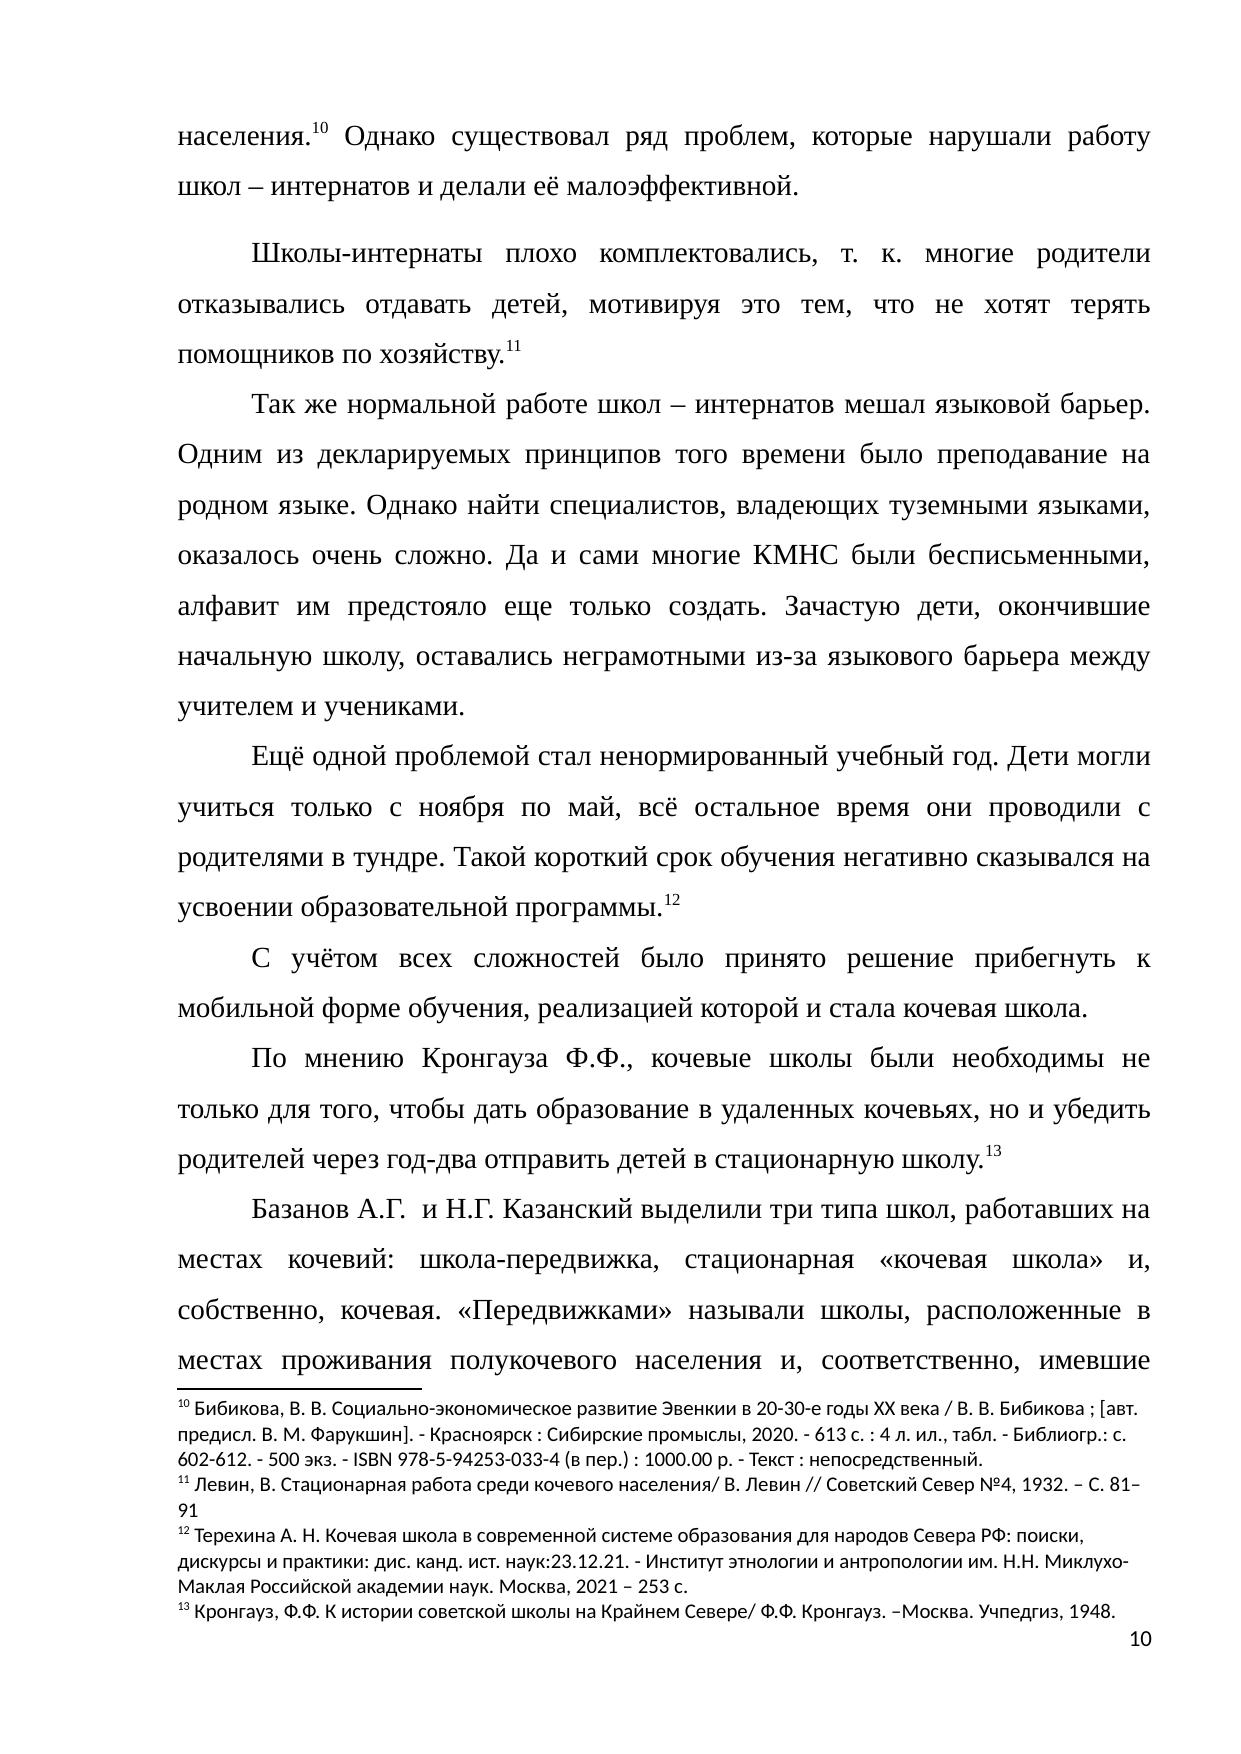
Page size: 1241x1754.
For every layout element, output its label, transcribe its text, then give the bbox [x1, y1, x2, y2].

text По мнению Кронгауза Ф.Ф., кочевые школы были необходимы не только для того, чтобы дать образование в удаленных кочевьях, но и убедить родителей через год-два отправить детей в стационарную школу. [177, 1040, 1152, 1174]
text С учётом всех сложностей было принято решение прибегнуть к мобильной форме обучения, реализацией которой и стала кочевая школа. [177, 940, 1152, 1024]
text Так же нормальной работе школ – интернатов мешал языковой барьер. Одним из декларируемых принципов того времени было преподавание на родном языке. Однако найти специалистов, владеющих туземными языками, оказалось очень сложно. Да и сами многие КМНС были бесписьменными, алфавит им предстояло еще только создать. Зачастую дети, окончившие начальную школу, оставались неграмотными из-за языкового барьера между учителем и учениками. [177, 386, 1152, 722]
text Ещё одной проблемой стал ненормированный учебный год. Дети могли учиться только с ноября по май, всё остальное время они проводили с родителями в тундре. Такой короткий срок обучения негативно сказывался на усвоении образовательной программы. [177, 738, 1152, 923]
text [177, 1191, 1152, 1376]
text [177, 118, 1152, 202]
text Школы-интернаты плохо комплектовались, т. к. многие родители отказывались отдавать детей, мотивируя это тем, что не хотят терять помощников по хозяйству. [177, 235, 1152, 369]
